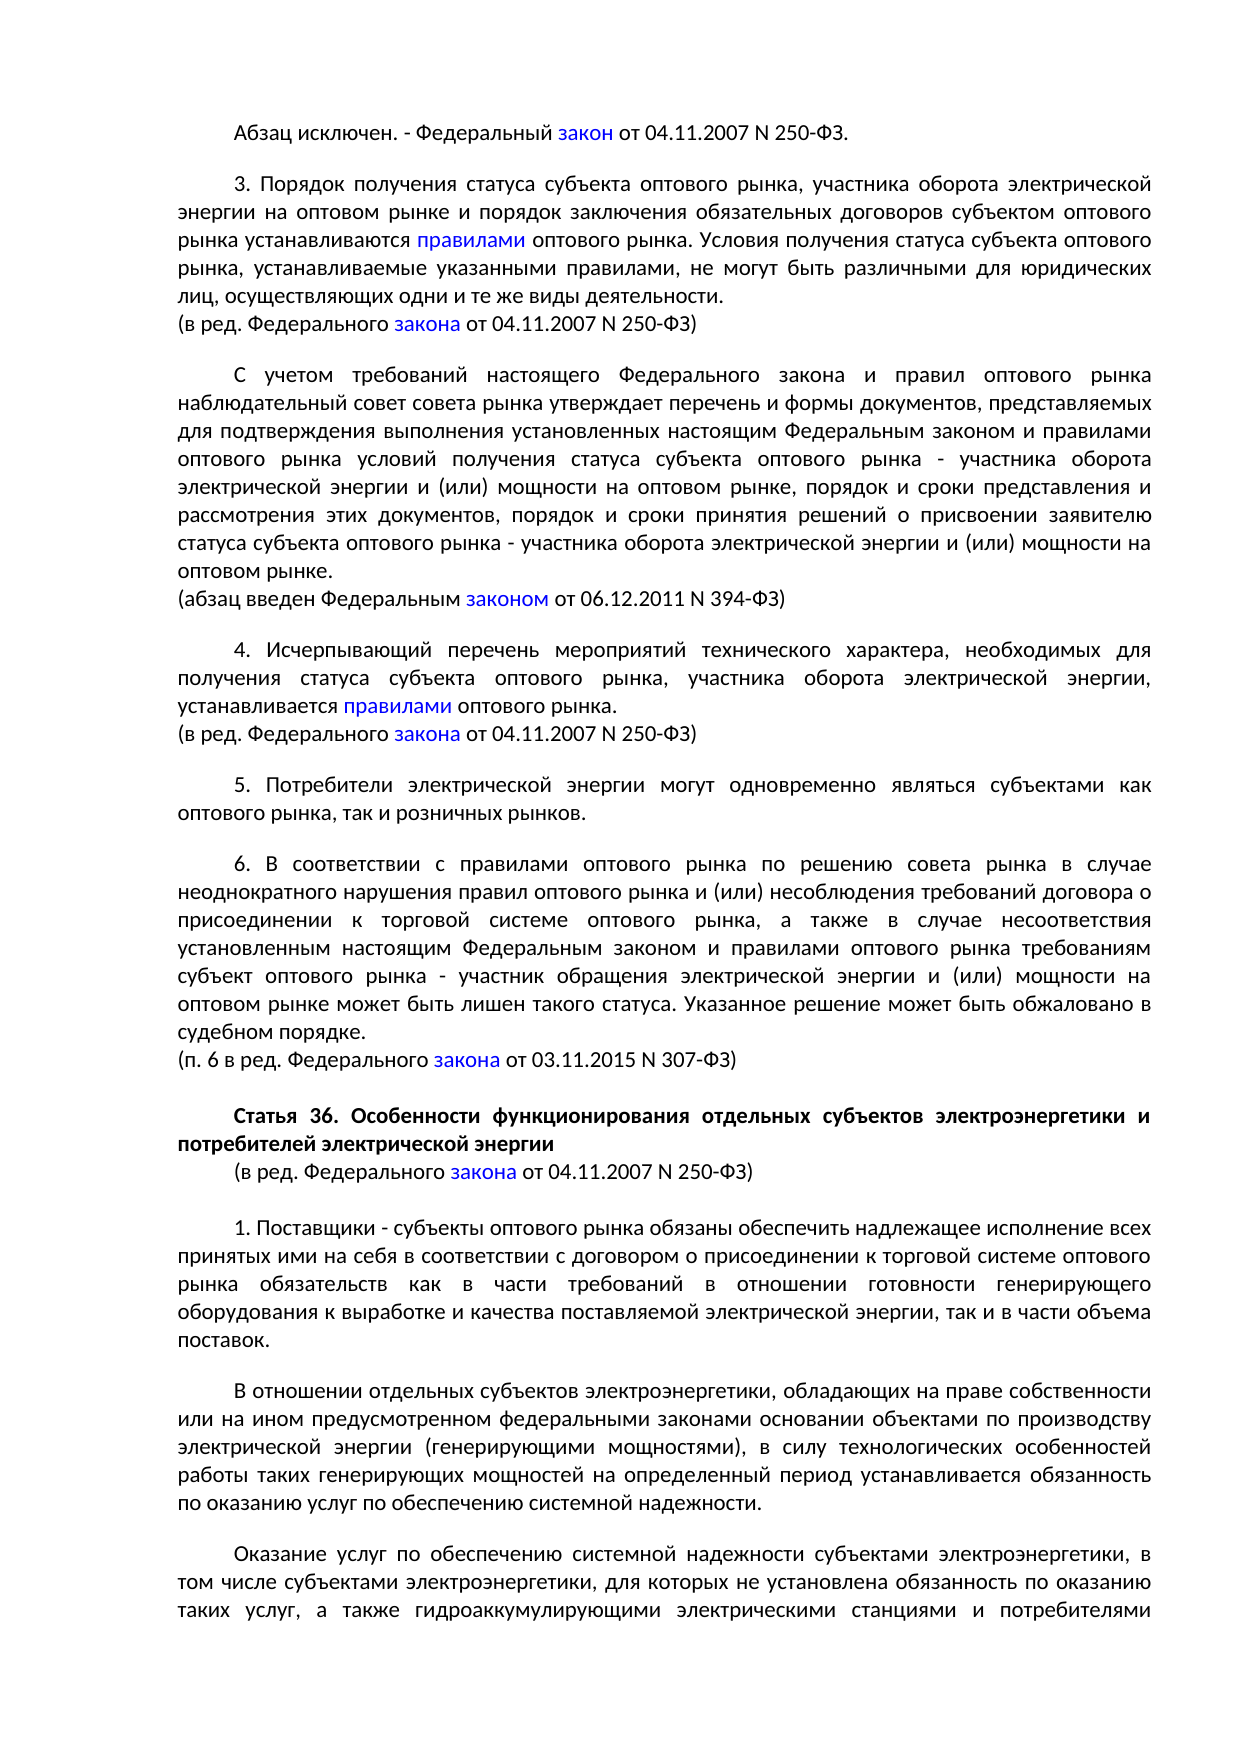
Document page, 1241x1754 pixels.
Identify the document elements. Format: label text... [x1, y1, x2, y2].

text (абзац введен Федеральным законом от 06.12.2011 N 394-ФЗ) [177, 584, 1152, 612]
text 3. Порядок получения статуса субъекта оптового рынка, участника оборота электрической энергии на оптовом рынке и порядок заключения обязательных договоров субъектом оптового рынка устанавливаются правилами оптового рынка. Условия получения статуса субъекта оптового рынка, устанавливаемые указанными правилами, не могут быть различными для юридических лиц, осуществляющих одни и те же виды деятельности. [177, 169, 1152, 309]
text (в ред. Федерального закона от 04.11.2007 N 250-ФЗ) [177, 719, 1152, 747]
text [177, 1539, 1152, 1623]
text С учетом требований настоящего Федерального закона и правил оптового рынка наблюдательный совет совета рынка утверждает перечень и формы документов, представляемых для подтверждения выполнения установленных настоящим Федеральным законом и правилами оптового рынка условий получения статуса субъекта оптового рынка - участника оборота электрической энергии и (или) мощности на оптовом рынке, порядок и сроки представления и рассмотрения этих документов, порядок и сроки принятия решений о присвоении заявителю статуса субъекта оптового рынка - участника оборота электрической энергии и (или) мощности на оптовом рынке. [177, 360, 1152, 584]
text (в ред. Федерального закона от 04.11.2007 N 250-ФЗ) [177, 309, 1152, 337]
text 1. Поставщики - субъекты оптового рынка обязаны обеспечить надлежащее исполнение всех принятых ими на себя в соответствии с договором о присоединении к торговой системе оптового рынка обязательств как в части требований в отношении готовности генерирующего оборудования к выработке и качества поставляемой электрической энергии, так и в части объема поставок. [177, 1213, 1152, 1353]
title Статья 36. Особенности функционирования отдельных субъектов электроэнергетики и потребителей электрической энергии [177, 1101, 1152, 1157]
text 5. Потребители электрической энергии могут одновременно являться субъектами как оптового рынка, так и розничных рынков. [177, 770, 1152, 826]
text 6. В соответствии с правилами оптового рынка по решению совета рынка в случае неоднократного нарушения правил оптового рынка и (или) несоблюдения требований договора о присоединении к торговой системе оптового рынка, а также в случае несоответствия установленным настоящим Федеральным законом и правилами оптового рынка требованиям субъект оптового рынка - участник обращения электрической энергии и (или) мощности на оптовом рынке может быть лишен такого статуса. Указанное решение может быть обжаловано в судебном порядке. [177, 849, 1152, 1045]
text 4. Исчерпывающий перечень мероприятий технического характера, необходимых для получения статуса субъекта оптового рынка, участника оборота электрической энергии, устанавливается правилами оптового рынка. [177, 635, 1152, 719]
text (п. 6 в ред. Федерального закона от 03.11.2015 N 307-ФЗ) [177, 1045, 1152, 1073]
text В отношении отдельных субъектов электроэнергетики, обладающих на праве собственности или на ином предусмотренном федеральными законами основании объектами по производству электрической энергии (генерирующими мощностями), в силу технологических особенностей работы таких генерирующих мощностей на определенный период устанавливается обязанность по оказанию услуг по обеспечению системной надежности. [177, 1376, 1152, 1517]
text (в ред. Федерального закона от 04.11.2007 N 250-ФЗ) [177, 1157, 1152, 1185]
text Абзац исключен. - Федеральный закон от 04.11.2007 N 250-ФЗ. [177, 118, 1152, 146]
